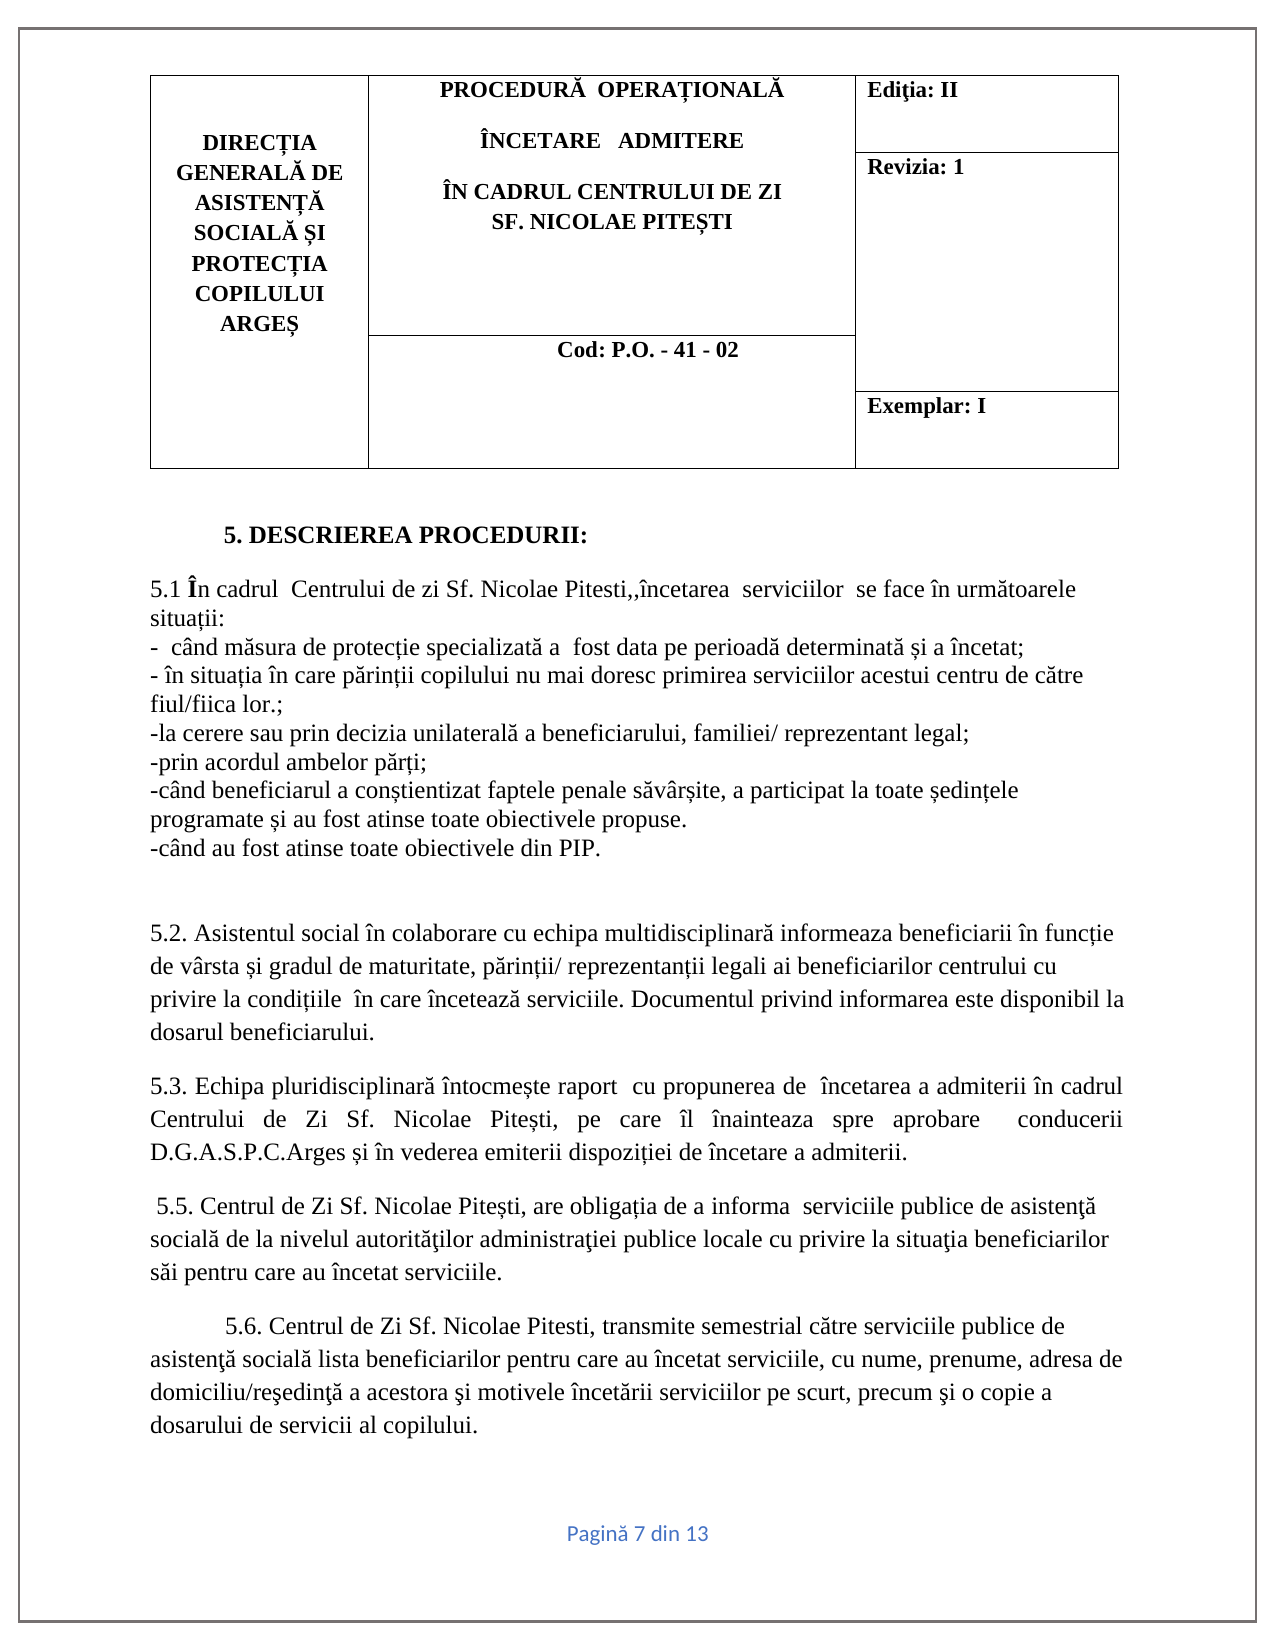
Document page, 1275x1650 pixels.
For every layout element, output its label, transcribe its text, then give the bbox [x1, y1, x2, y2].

list -când au fost atinse toate obiectivele din PIP. [150, 833, 1125, 862]
text 5.3. Echipa pluridisciplinară întocmește raport cu propunerea de încetarea a admiterii în cadrul Centrului de Zi Sf. Nicolae Pitești, pe care îl înainteaza spre aprobare conducerii D.G.A.S.P.C.Arges și în vederea emiterii dispoziției de încetare a admiterii. [150, 1071, 1125, 1166]
text 5. DESCRIEREA PROCEDURII: [150, 520, 1125, 549]
list -când beneficiarul a conștientizat faptele penale săvârșite, a participat la toate ședințele programate și au fost atinse toate obiectivele propuse. [150, 775, 1125, 833]
text 5.2. Asistentul social în colaborare cu echipa multidisciplinară informeaza beneficiarii în funcție de vârsta și gradul de maturitate, părinții/ reprezentanții legali ai beneficiarilor centrului cu privire la condițiile în care încetează serviciile. Documentul privind informarea este disponibil la dosarul beneficiarului. [150, 918, 1125, 1046]
text 5.5. Centrul de Zi Sf. Nicolae Pitești, are obligația de a informa serviciile publice de asistenţă socială de la nivelul autorităţilor administraţiei publice locale cu privire la situaţia beneficiarilor săi pentru care au încetat serviciile. [150, 1191, 1125, 1286]
text 5.6. Centrul de Zi Sf. Nicolae Pitesti, transmite semestrial către serviciile publice de asistenţă socială lista beneficiarilor pentru care au încetat serviciile, cu nume, prenume, adresa de domiciliu/reşedinţă a acestora şi motivele încetării serviciilor pe scurt, precum şi o copie a dosarului de servicii al copilului. [150, 1311, 1125, 1439]
list - când măsura de protecție specializată a fost data pe perioadă determinată și a încetat; [150, 632, 1125, 660]
list -la cerere sau prin decizia unilaterală a beneficiarului, familiei/ reprezentant legal; [150, 718, 1125, 747]
list -prin acordul ambelor părți; [150, 747, 1125, 775]
list 5.1 În cadrul Centrului de zi Sf. Nicolae Pitesti,,încetarea serviciilor se face în următoarele situații: [150, 574, 1125, 632]
list - în situația în care părinții copilului nu mai doresc primirea serviciilor acestui centru de către fiul/fiica lor.; [150, 660, 1125, 718]
